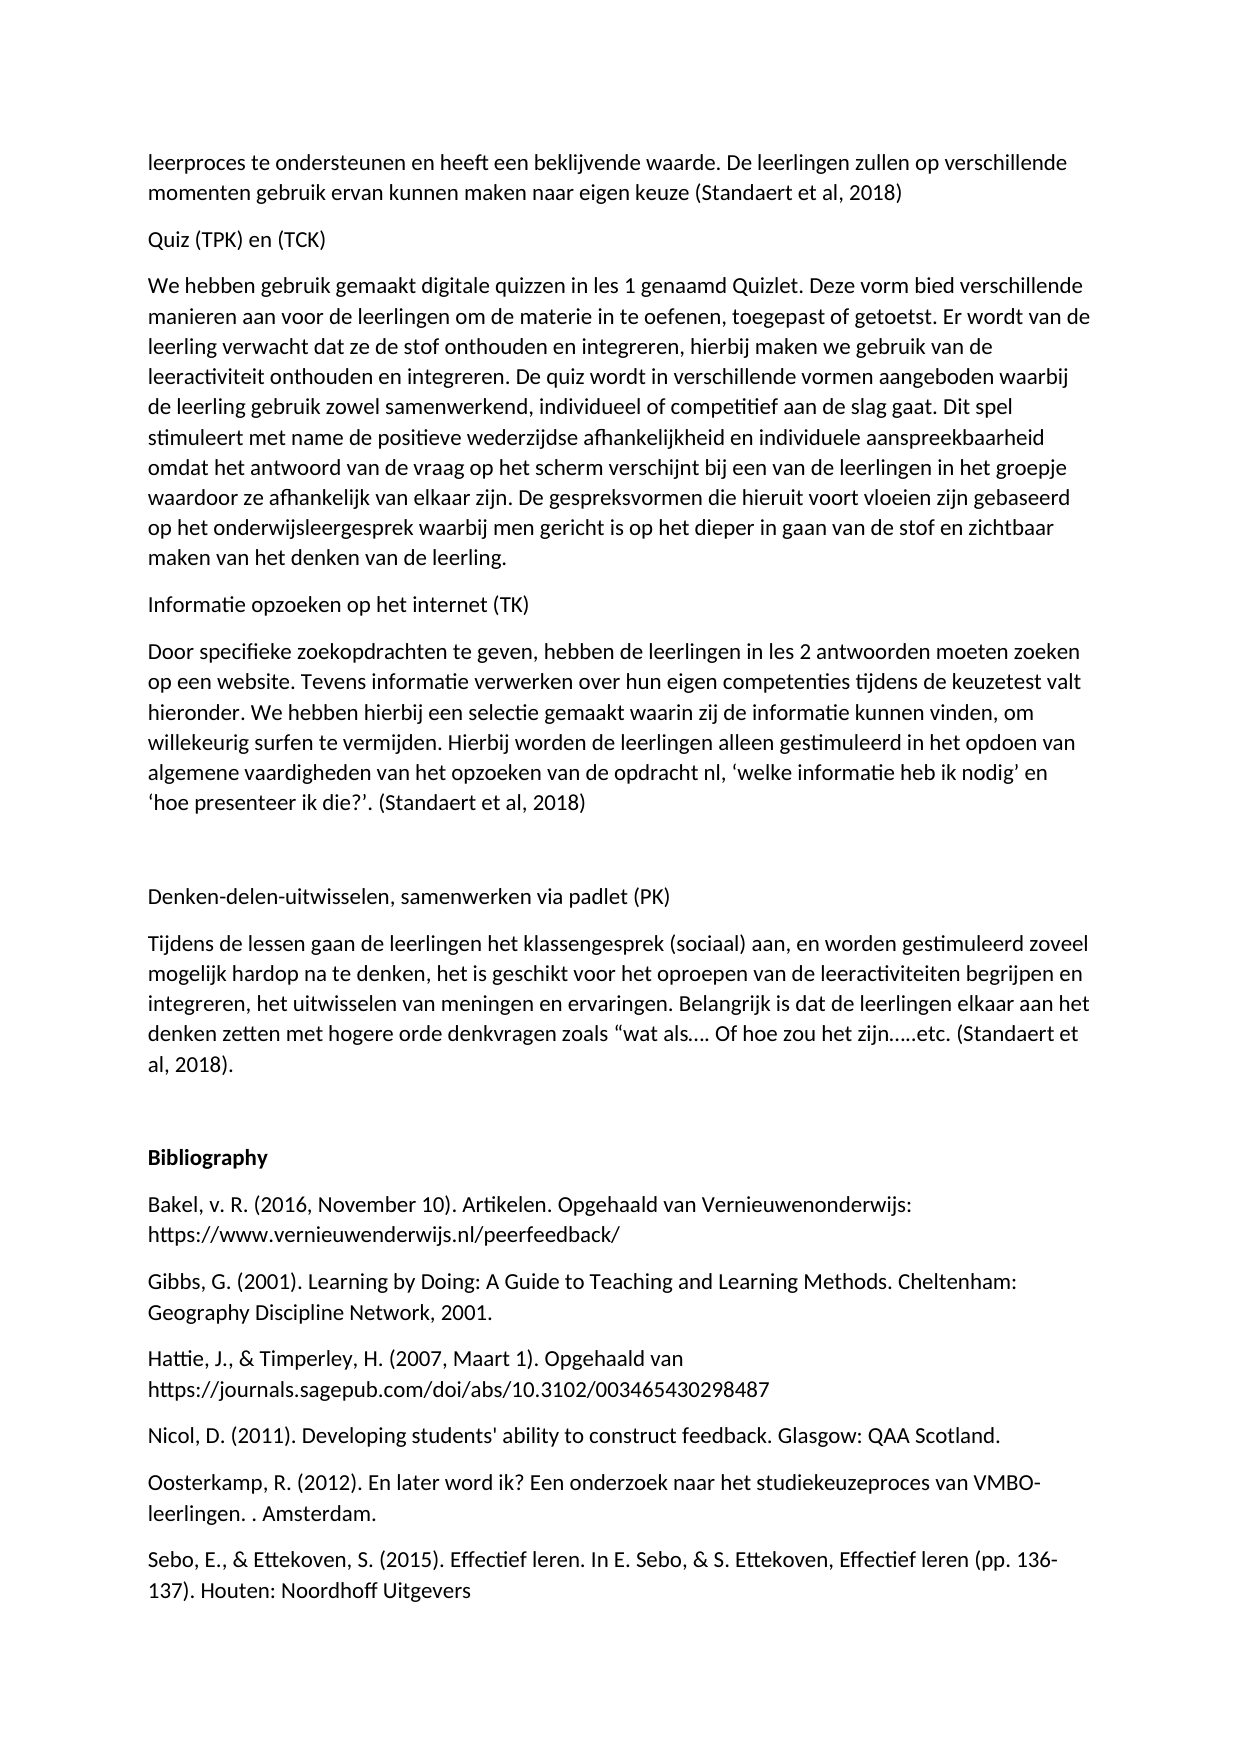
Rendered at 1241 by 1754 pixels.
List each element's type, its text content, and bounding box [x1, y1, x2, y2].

text Informatie opzoeken op het internet (TK) [148, 590, 1093, 618]
text Bakel, v. R. (2016, November 10). Artikelen. Opgehaald van Vernieuwenonderwijs: https://www.vernieuwenderwijs.nl/peerfeedback/ [148, 1190, 1093, 1248]
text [148, 148, 1093, 206]
text Oosterkamp, R. (2012). En later word ik? Een onderzoek naar het studiekeuzeproces van VMBO-leerlingen. . Amsterdam. [148, 1468, 1093, 1527]
text We hebben gebruik gemaakt digitale quizzen in les 1 genaamd Quizlet. Deze vorm bied verschillende manieren aan voor de leerlingen om de materie in te oefenen, toegepast of getoetst. Er wordt van de leerling verwacht dat ze de stof onthouden en integreren, hierbij maken we gebruik van de leeractiviteit onthouden en integreren. De quiz wordt in verschillende vormen aangeboden waarbij de leerling gebruik zowel samenwerkend, individueel of competitief aan de slag gaat. Dit spel stimuleert met name de positieve wederzijdse afhankelijkheid en individuele aanspreekbaarheid omdat het antwoord van de vraag op het scherm verschijnt bij een van de leerlingen in het groepje waardoor ze afhankelijk van elkaar zijn. De gespreksvormen die hieruit voort vloeien zijn gebaseerd op het onderwijsleergesprek waarbij men gericht is op het dieper in gaan van de stof en zichtbaar maken van het denken van de leerling. [148, 272, 1093, 571]
text Hattie, J., & Timperley, H. (2007, Maart 1). Opgehaald van https://journals.sagepub.com/doi/abs/10.3102/003465430298487 [148, 1344, 1093, 1403]
text Nicol, D. (2011). Developing students' ability to construct feedback. Glasgow: QAA Scotland. [148, 1422, 1093, 1449]
text Denken-delen-uitwisselen, samenwerken via padlet (PK) [148, 882, 1093, 910]
text Gibbs, G. (2001). Learning by Doing: A Guide to Teaching and Learning Methods. Cheltenham: Geography Discipline Network, 2001. [148, 1267, 1093, 1326]
text Tijdens de lessen gaan de leerlingen het klassengesprek (sociaal) aan, en worden gestimuleerd zoveel mogelijk hardop na te denken, het is geschikt voor het oproepen van de leeractiviteiten begrijpen en integreren, het uitwisselen van meningen en ervaringen. Belangrijk is dat de leerlingen elkaar aan het denken zetten met hogere orde denkvragen zoals “wat als…. Of hoe zou het zijn…..etc. (Standaert et al, 2018). [148, 929, 1093, 1078]
text Door specifieke zoekopdrachten te geven, hebben de leerlingen in les 2 antwoorden moeten zoeken op een website. Tevens informatie verwerken over hun eigen competenties tijdens de keuzetest valt hieronder. We hebben hierbij een selectie gemaakt waarin zij de informatie kunnen vinden, om willekeurig surfen te vermijden. Hierbij worden de leerlingen alleen gestimuleerd in het opdoen van algemene vaardigheden van het opzoeken van de opdracht nl, ‘welke informatie heb ik nodig’ en ‘hoe presenteer ik die?’. (Standaert et al, 2018) [148, 637, 1093, 816]
text Sebo, E., & Ettekoven, S. (2015). Effectief leren. In E. Sebo, & S. Ettekoven, Effectief leren (pp. 136-137). Houten: Noordhoff Uitgevers [148, 1546, 1093, 1604]
text Bibliography [148, 1143, 1093, 1171]
text Quiz (TPK) en (TCK) [148, 225, 1093, 253]
